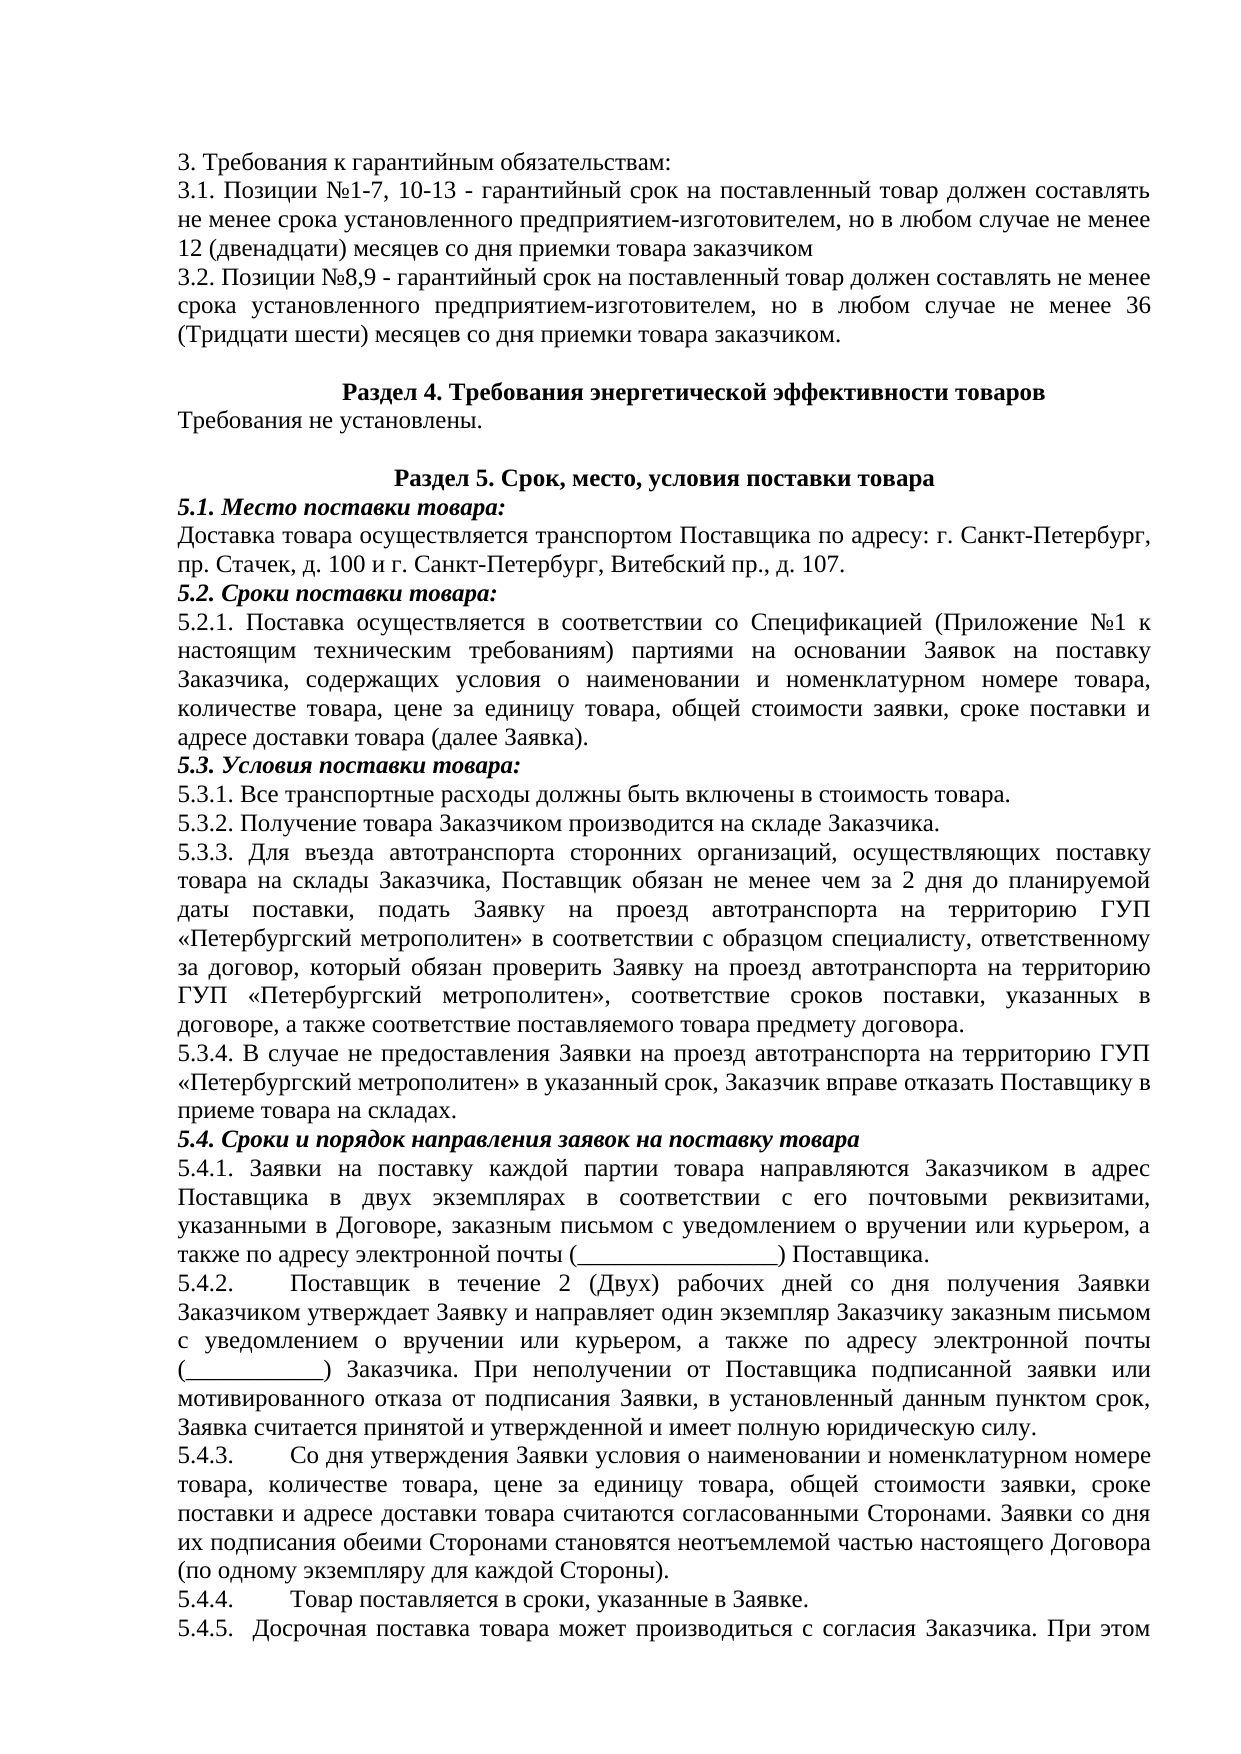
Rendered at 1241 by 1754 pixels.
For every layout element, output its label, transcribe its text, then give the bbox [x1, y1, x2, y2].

text 5.4. Сроки и порядок направления заявок на поставку товара [177, 1124, 1152, 1153]
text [177, 1613, 1152, 1642]
text 5.4.4. Товар поставляется в сроки, указанные в Заявке. [177, 1584, 1152, 1613]
text 5.3. Условия поставки товара: [177, 751, 1152, 779]
text 5.3.3. Для въезда автотранспорта сторонних организаций, осуществляющих поставку товара на склады Заказчика, Поставщик обязан не менее чем за 2 дня до планируемой даты поставки, подать Заявку на проезд автотранспорта на территорию ГУП «Петербургский метрополитен» в соответствии с образцом специалисту, ответственному за договор, который обязан проверить Заявку на проезд автотранспорта на территорию ГУП «Петербургский метрополитен», соответствие сроков поставки, указанных в договоре, а также соответствие поставляемого товара предмету договора. [177, 837, 1152, 1038]
text Раздел 5. Срок, место, условия поставки товара [177, 463, 1152, 492]
text Раздел 4. Требования энергетической эффективности товаров [177, 377, 1152, 406]
text 3.1. Позиции №1-7, 10-13 - гарантийный срок на поставленный товар должен составлять не менее срока установленного предприятием-изготовителем, но в любом случае не менее 12 (двенадцати) месяцев со дня приемки товара заказчиком [177, 176, 1152, 262]
text 5.3.1. Все транспортные расходы должны быть включены в стоимость товара. [177, 779, 1152, 808]
text Требования не установлены. [177, 406, 1152, 434]
text 5.2.1. Поставка осуществляется в соответствии со Спецификацией (Приложение №1 к настоящим техническим требованиям) партиями на основании Заявок на поставку Заказчика, содержащих условия о наименовании и номенклатурном номере товара, количестве товара, цене за единицу товара, общей стоимости заявки, сроке поставки и адресе доставки товара (далее Заявка). [177, 607, 1152, 751]
text 5.4.2. Поставщик в течение 2 (Двух) рабочих дней со дня получения Заявки Заказчиком утверждает Заявку и направляет один экземпляр Заказчику заказным письмом с уведомлением о вручении или курьером, а также по адресу электронной почты (___________) Заказчика. При неполучении от Поставщика подписанной заявки или мотивированного отказа от подписания Заявки, в установленный данным пунктом срок, Заявка считается принятой и утвержденной и имеет полную юридическую силу. [177, 1268, 1152, 1441]
text 3.2. Позиции №8,9 - гарантийный срок на поставленный товар должен составлять не менее срока установленного предприятием-изготовителем, но в любом случае не менее 36 (Тридцати шести) месяцев со дня приемки товара заказчиком. [177, 262, 1152, 348]
text 5.3.4. В случае не предоставления Заявки на проезд автотранспорта на территорию ГУП «Петербургский метрополитен» в указанный срок, Заказчик вправе отказать Поставщику в приеме товара на складах. [177, 1038, 1152, 1124]
text 5.3.2. Получение товара Заказчиком производится на складе Заказчика. [177, 808, 1152, 837]
list Доставка товара осуществляется транспортом Поставщика по адресу: г. Санкт-Петербург, пр. Стачек, д. 100 и г. Санкт-Петербург, Витебский пр., д. 107. [177, 521, 1152, 578]
text 5.4.1. Заявки на поставку каждой партии товара направляются Заказчиком в адрес Поставщика в двух экземплярах в соответствии с его почтовыми реквизитами, указанными в Договоре, заказным письмом с уведомлением о вручении или курьером, а также по адресу электронной почты (________________) Поставщика. [177, 1153, 1152, 1268]
text 5.2. Сроки поставки товара: [177, 578, 1152, 607]
text 5.4.3. Со дня утверждения Заявки условия о наименовании и номенклатурном номере товара, количестве товара, цене за единицу товара, общей стоимости заявки, сроке поставки и адресе доставки товара считаются согласованными Сторонами. Заявки со дня их подписания обеими Сторонами становятся неотъемлемой частью настоящего Договора (по одному экземпляру для каждой Стороны). [177, 1441, 1152, 1584]
text 3. Требования к гарантийным обязательствам: [177, 147, 1152, 176]
text 5.1. Место поставки товара: [177, 492, 1152, 521]
